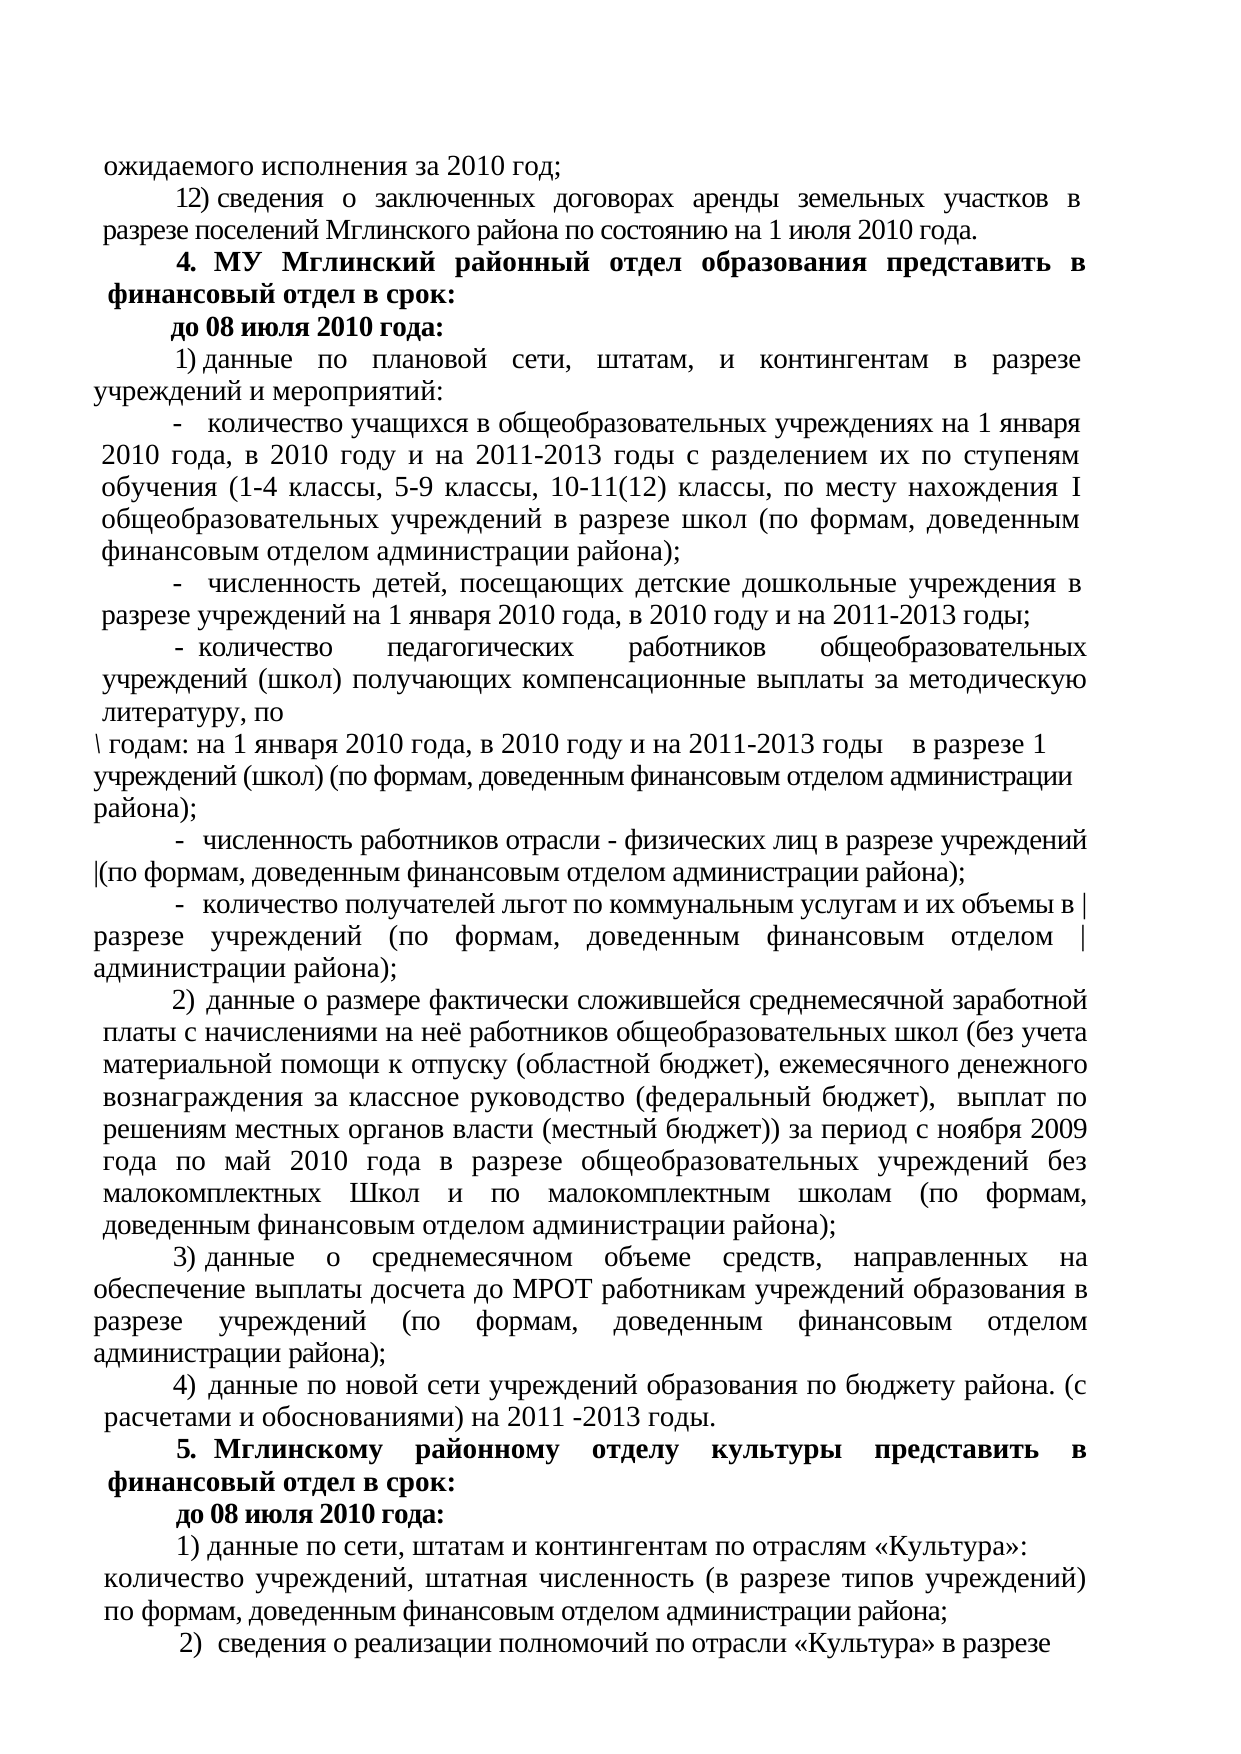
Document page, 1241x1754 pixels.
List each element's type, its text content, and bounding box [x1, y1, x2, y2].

text до 08 июля 2010 года: [176, 1497, 1088, 1529]
text 1) данные по сети, штатам и контингентам по отраслям «Культура»: [176, 1529, 1088, 1562]
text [103, 150, 1083, 182]
text - количество педагогических работников общеобразовательных учреждений (школ) получающих компенсационные выплаты за методическую литературу, по [102, 631, 1087, 727]
text - численность детей, посещающих детские дошкольные учреждения в разрезе учреждений на 1 января 2010 года, в 2010 году и на 2011-2013 годы; [101, 567, 1082, 631]
text 2) данные о размере фактически сложившейся среднемесячной заработной платы с начислениями на неё работников общеобразовательных школ (без учета материальной помощи к отпуску (областной бюджет), ежемесячного денежного вознаграждения за классное руководство (федеральный бюджет), выплат по решениям местных органов власти (местный бюджет)) за период с ноября 2009 года по май 2010 года в разрезе общеобразовательных учреждений без малокомплектных Школ и по малокомплектным школам (по формам, доведенным финансовым отделом администрации района); [103, 984, 1088, 1241]
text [103, 1627, 1088, 1658]
list численность работников отрасли - физических лиц в разрезе учреждений |(по формам, доведенным финансовым отделом администрации района); [93, 824, 1087, 888]
text 3) данные о среднемесячном объеме средств, направленных на обеспечение выплаты досчета до МРОТ работникам учреждений образования в разрезе учреждений (по формам, доведенным финансовым отделом администрации района); [93, 1241, 1088, 1369]
text \ годам: на 1 января 2010 года, в 2010 году и на 2011-2013 годы в разрезе 1 учреждений (школ) (по формам, доведенным финансовым отделом администрации района); [93, 727, 1088, 824]
text до 08 июля 2010 года: [170, 310, 1088, 342]
list количество получателей льгот по коммунальным услугам и их объемы в |разрезе учреждений (по формам, доведенным финансовым отделом |администрации района); [93, 888, 1087, 984]
text - количество учащихся в общеобразовательных учреждениях на 1 января 2010 года, в 2010 году и на 2011-2013 годы с разделением их по ступеням обучения (1-4 классы, 5-9 классы, 10-11(12) классы, по месту нахождения I общеобразовательных учреждений в разрезе школ (по формам, доведенным финансовым отделом администрации района); [101, 407, 1081, 567]
text 4. МУ Мглинский районный отдел образования представить в финансовый отдел в срок: [107, 246, 1087, 310]
text 1) данные по плановой сети, штатам, и контингентам в разрезе учреждений и мероприятий: [93, 342, 1081, 407]
text 4) данные по новой сети учреждений образования по бюджету района. (с расчетами и обоснованиями) на 2011 -2013 годы. [104, 1369, 1088, 1433]
text 12) сведения о заключенных договорах аренды земельных участков в разрезе поселений Мглинского района по состоянию на 1 июля 2010 года. [102, 182, 1081, 246]
text 5. Мглинскому районному отделу культуры представить в финансовый отдел в срок: [107, 1433, 1088, 1497]
text количество учреждений, штатная численность (в разрезе типов учреждений) по формам, доведенным финансовым отделом администрации района; [104, 1562, 1087, 1627]
